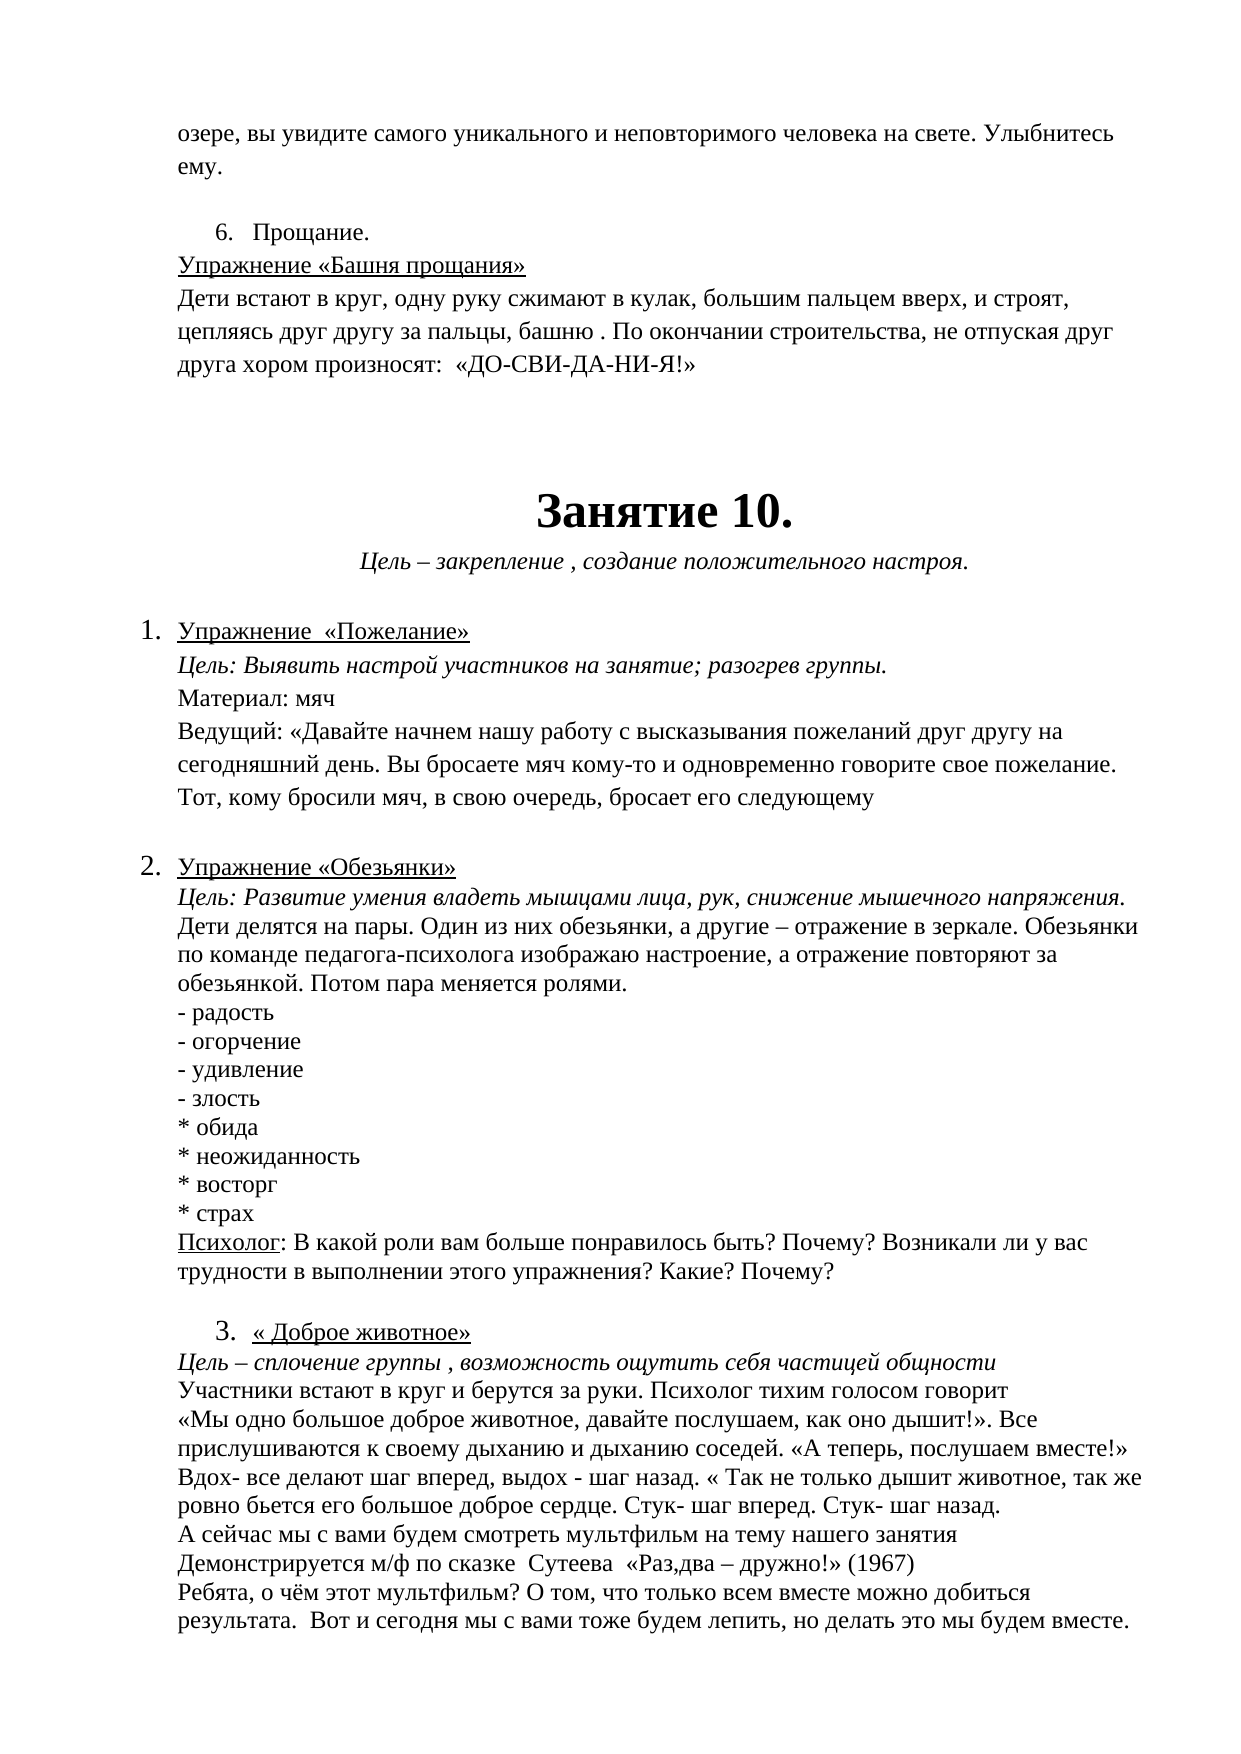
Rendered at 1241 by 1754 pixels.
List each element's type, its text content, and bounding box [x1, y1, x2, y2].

text - удивление [177, 1054, 1152, 1083]
text * неожиданность [177, 1141, 1152, 1169]
list « Доброе животное» [215, 1313, 1152, 1347]
text Упражнение «Башня прощания» [177, 250, 1152, 279]
text Занятие 10. [177, 480, 1152, 538]
text Цель: Развитие умения владеть мышцами лица, рук, снижение мышечного напряжения. [177, 882, 1152, 911]
text «Мы одно большое доброе животное, давайте послушаем, как оно дышит!». Все прислушиваются к своему дыханию и дыханию соседей. «А теперь, послушаем вместе!» Вдох- все делают шаг вперед, выдох - шаг назад. « Так не только дышит животное, так же ровно бьется его большое доброе сердце. Стук- шаг вперед. Стук- шаг назад. [177, 1404, 1152, 1519]
text Дети встают в круг, одну руку сжимают в кулак, большим пальцем вверх, и строят, цепляясь друг другу за пальцы, башню . По окончании строительства, не отпуская друг друга хором произносят: «ДО-СВИ-ДА-НИ-Я!» [177, 283, 1152, 378]
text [177, 118, 1152, 180]
list Упражнение «Обезьянки» [140, 848, 1152, 882]
text * страх [177, 1198, 1152, 1227]
text Цель – сплочение группы , возможность ощутить себя частицей общности [177, 1347, 1152, 1376]
text * обида [177, 1112, 1152, 1141]
text А сейчас мы с вами будем смотреть мультфильм на тему нашего занятия [177, 1519, 1152, 1548]
list Прощание. [215, 217, 1152, 246]
text * восторг [177, 1169, 1152, 1198]
text - радость [177, 997, 1152, 1026]
text Дети делятся на пары. Один из них обезьянки, а другие – отражение в зеркале. Обезьянки по команде педагога-психолога изображаю настроение, а отражение повторяют за обезьянкой. Потом пара меняется ролями. [177, 911, 1152, 997]
list Упражнение «Пожелание» Цель: Выявить настрой участников на занятие; разогрев группы. Материал: мяч Ведущий: «Давайте начнем нашу работу с высказывания пожеланий друг другу на сегодняшний день. Вы бросаете мяч кому-то и одновременно говорите свое пожелание. Тот, кому бросили мяч, в свою очередь, бросает его следующему [140, 612, 1152, 811]
text - огорчение [177, 1026, 1152, 1054]
text Демонстрируется м/ф по сказке Сутеева «Раз,два – дружно!» (1967) [177, 1548, 1152, 1577]
text Участники встают в круг и берутся за руки. Психолог тихим голосом говорит [177, 1376, 1152, 1404]
text Психолог: В какой роли вам больше понравилось быть? Почему? Возникали ли у вас трудности в выполнении этого упражнения? Какие? Почему? [177, 1227, 1152, 1284]
text Цель – закрепление , создание положительного настроя. [177, 546, 1152, 575]
text Ребята, о чём этот мультфильм? О том, что только всем вместе можно добиться результата. Вот и сегодня мы с вами тоже будем лепить, но делать это мы будем вместе. [177, 1577, 1152, 1634]
text - злость [177, 1083, 1152, 1112]
